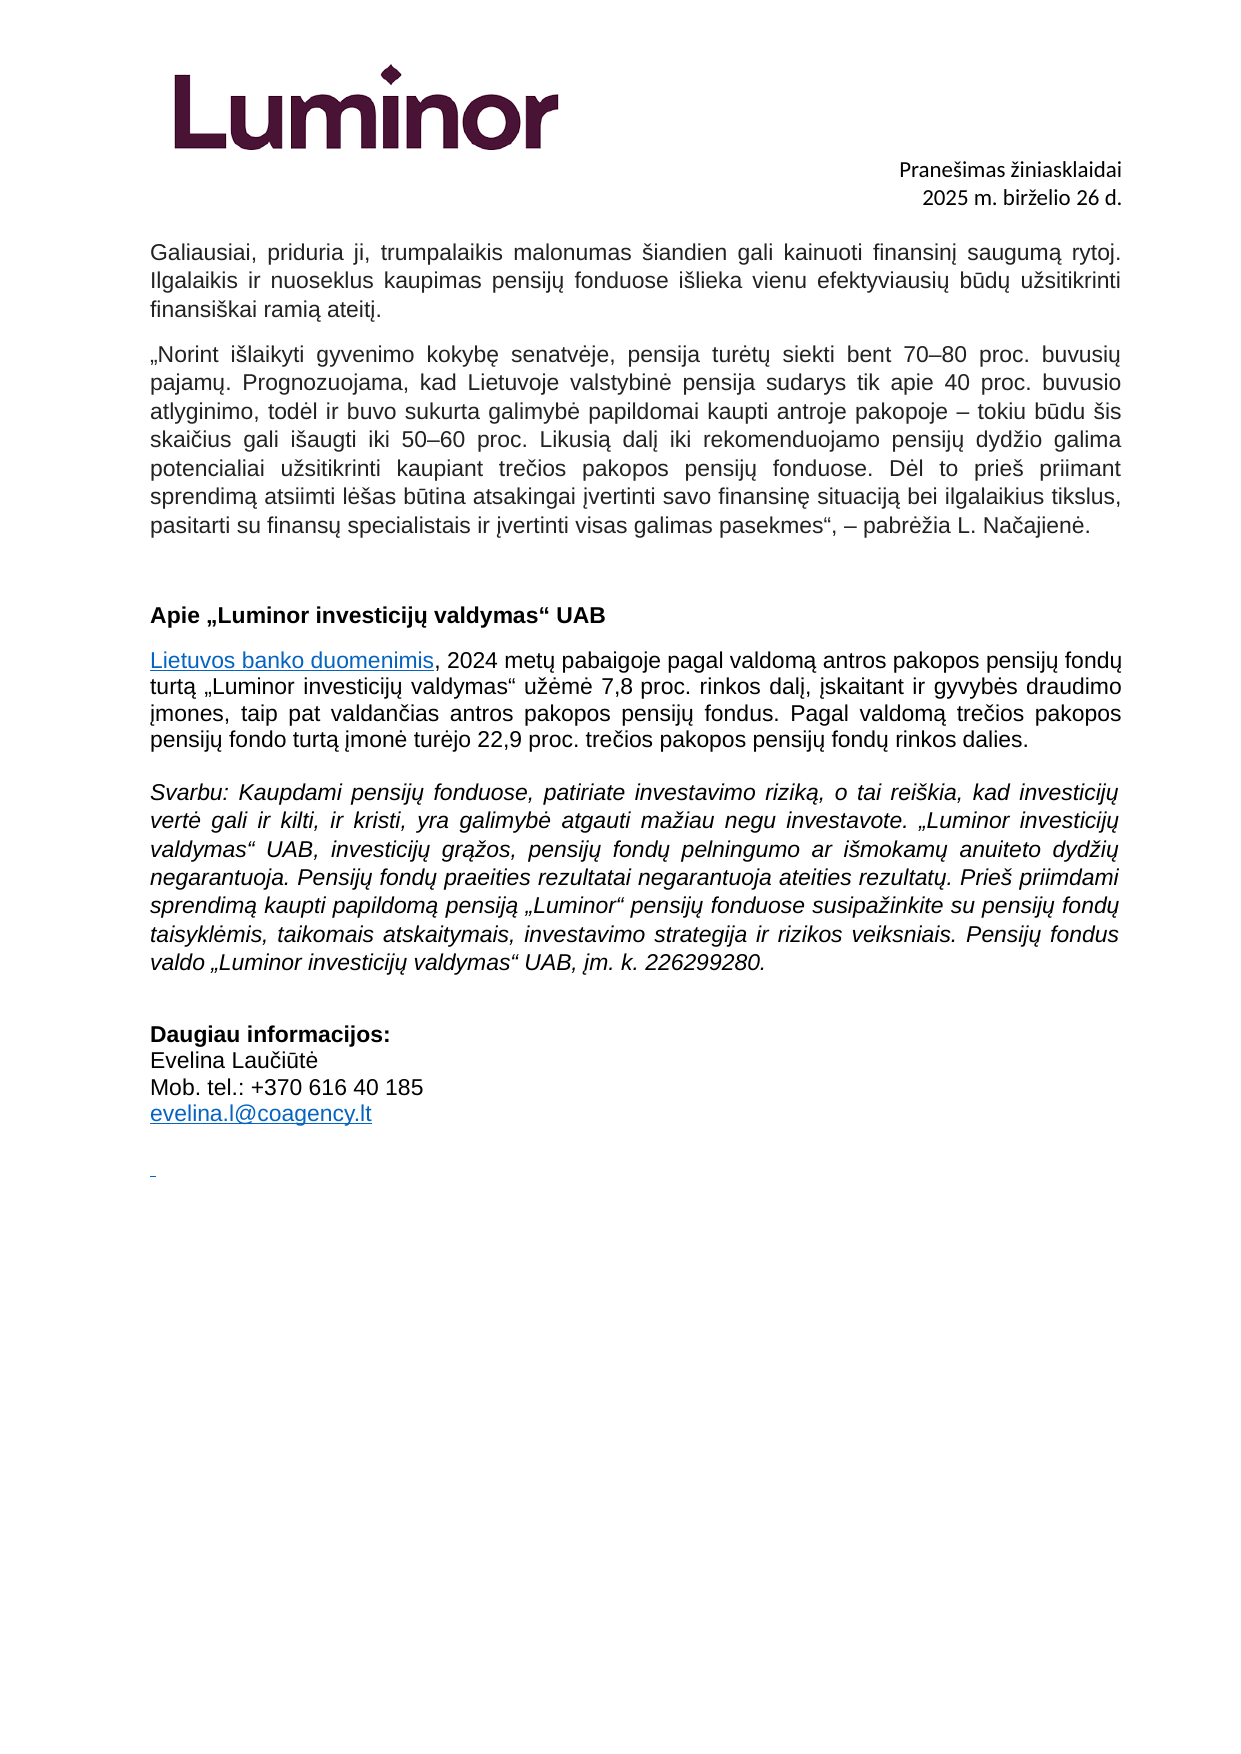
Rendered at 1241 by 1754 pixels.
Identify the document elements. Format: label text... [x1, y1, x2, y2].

text Daugiau informacijos: Evelina Laučiūtė [150, 1021, 1122, 1073]
picture [150, 59, 582, 155]
text evelina.l@coagency.lt [150, 1100, 1122, 1126]
text Mob. tel.: +370 616 40 185 [150, 1073, 1122, 1100]
text Apie „Luminor investicijų valdymas“ UAB [150, 602, 1122, 628]
text Svarbu: Kaupdami pensijų fonduose, patiriate investavimo riziką, o tai reiškia, kad investicijų vertė gali ir kilti, ir kristi, yra galimybė atgauti mažiau negu investavote. „Luminor investicijų valdymas“ UAB, investicijų grąžos, pensijų fondų pelningumo ar išmokamų anuiteto dydžių negarantuoja. Pensijų fondų praeities rezultatai negarantuoja ateities rezultatų. Prieš priimdami sprendimą kaupti papildomą pensiją „Luminor“ pensijų fonduose susipažinkite su pensijų fondų taisyklėmis, taikomais atskaitymais, investavimo strategija ir rizikos veiksniais. Pensijų fondus valdo „Luminor investicijų valdymas“ UAB, įm. k. 226299280. [150, 779, 1122, 976]
text Lietuvos banko duomenimis, 2024 metų pabaigoje pagal valdomą antros pakopos pensijų fondų turtą „Luminor investicijų valdymas“ užėmė 7,8 proc. rinkos dalį, įskaitant ir gyvybės draudimo įmones, taip pat valdančias antros pakopos pensijų fondus. Pagal valdomą trečios pakopos pensijų fondo turtą įmonė turėjo 22,9 proc. trečios pakopos pensijų fondų rinkos dalies. [150, 647, 1122, 752]
text Galiausiai, priduria ji, trumpalaikis malonumas šiandien gali kainuoti finansinį saugumą rytoj. Ilgalaikis ir nuoseklus kaupimas pensijų fonduose išlieka vienu efektyviausių būdų užsitikrinti finansiškai ramią ateitį. [150, 294, 1122, 322]
